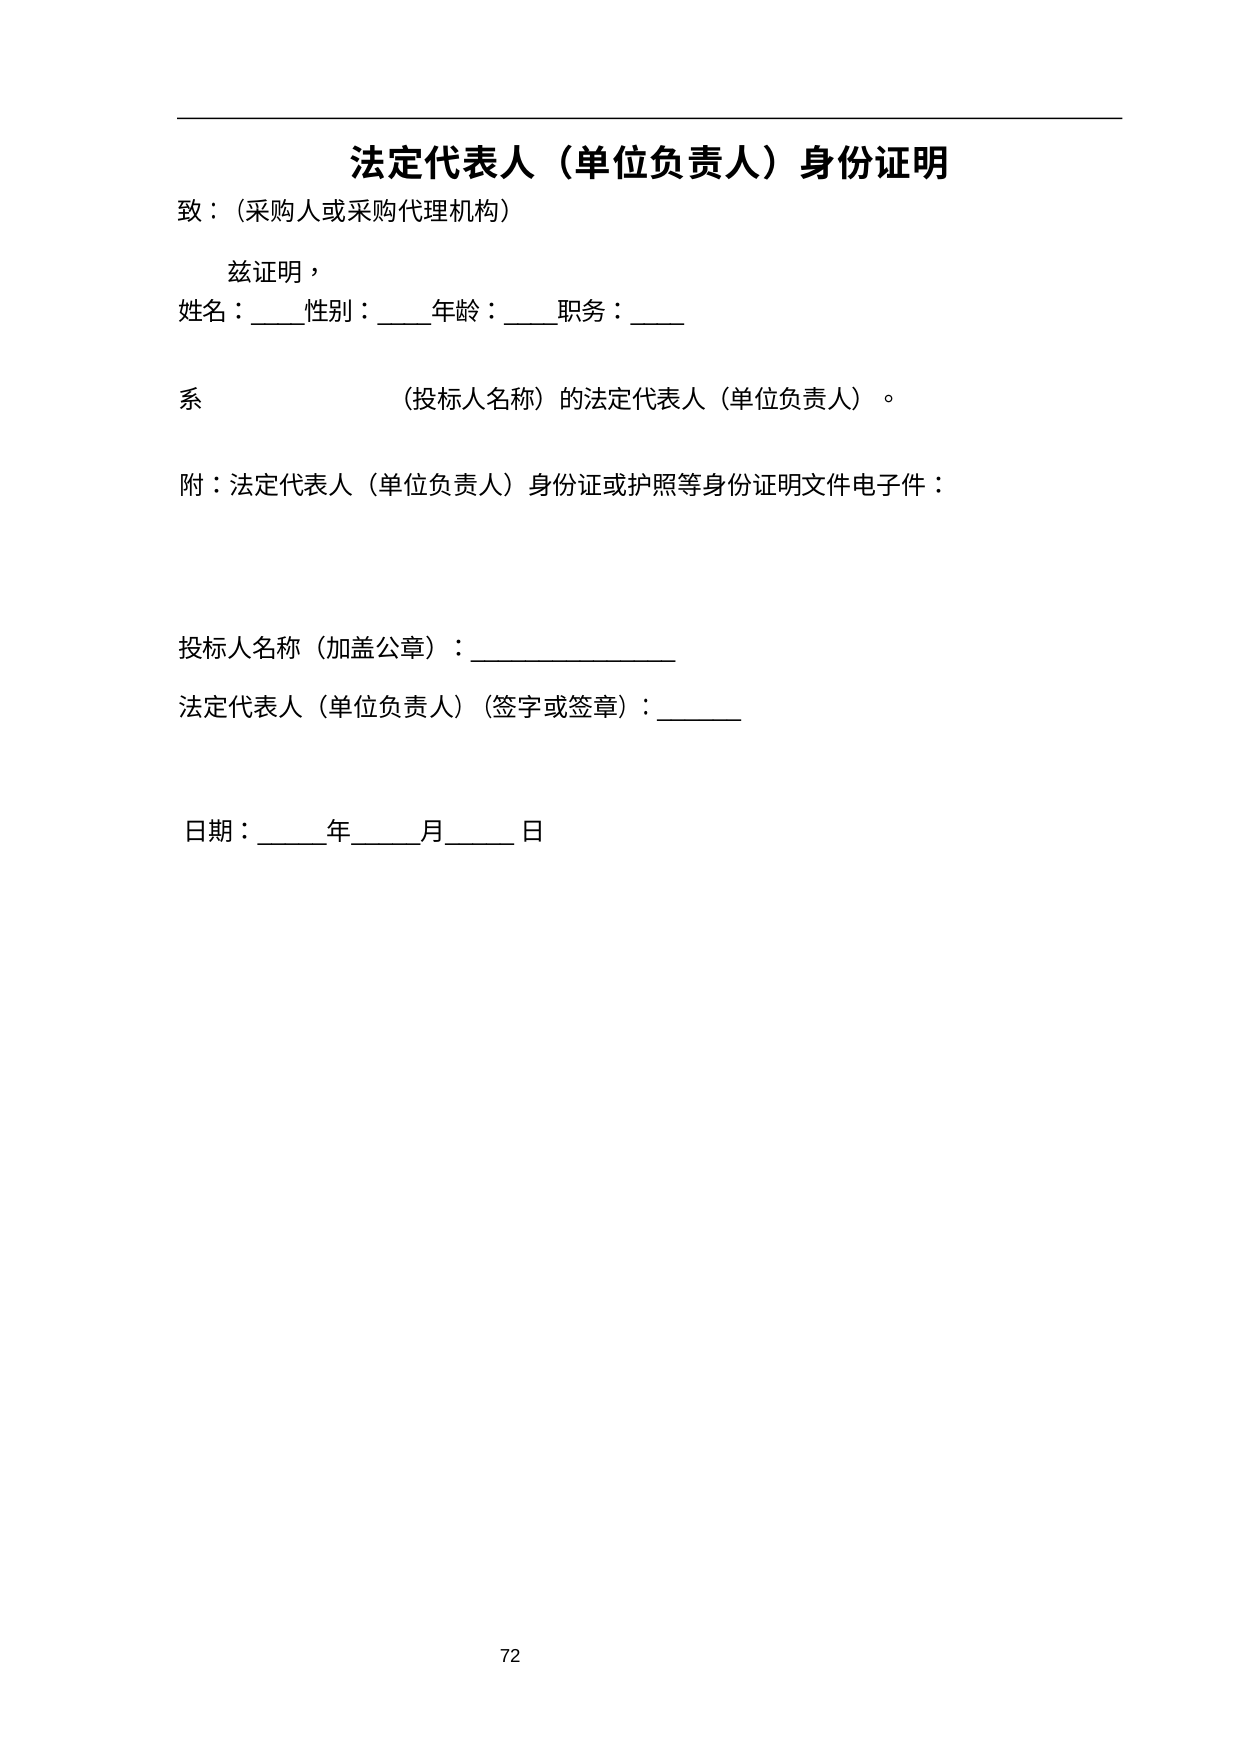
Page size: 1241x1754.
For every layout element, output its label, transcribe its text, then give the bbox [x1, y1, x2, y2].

text 日期：_____年_____月_____ 日 [183, 818, 1122, 846]
text 法定代表人（单位负责人）身份证明 [349, 144, 1122, 185]
text 致：（采购人或采购代理机构） [178, 199, 1122, 226]
text 系 （投标人名称）的法定代表人（单位负责人）。 [179, 386, 1122, 414]
text 姓名：____性别：____年龄：____职务：____ [178, 299, 1122, 326]
text 法定代表人（单位负责人）（签字或签章）：______ [178, 695, 1122, 722]
text 附：法定代表人（单位负责人）身份证或护照等身份证明文件电子件： [179, 472, 1122, 500]
text 兹证明， [228, 259, 1122, 288]
text 投标人名称（加盖公章）：_______________ [178, 636, 1122, 663]
